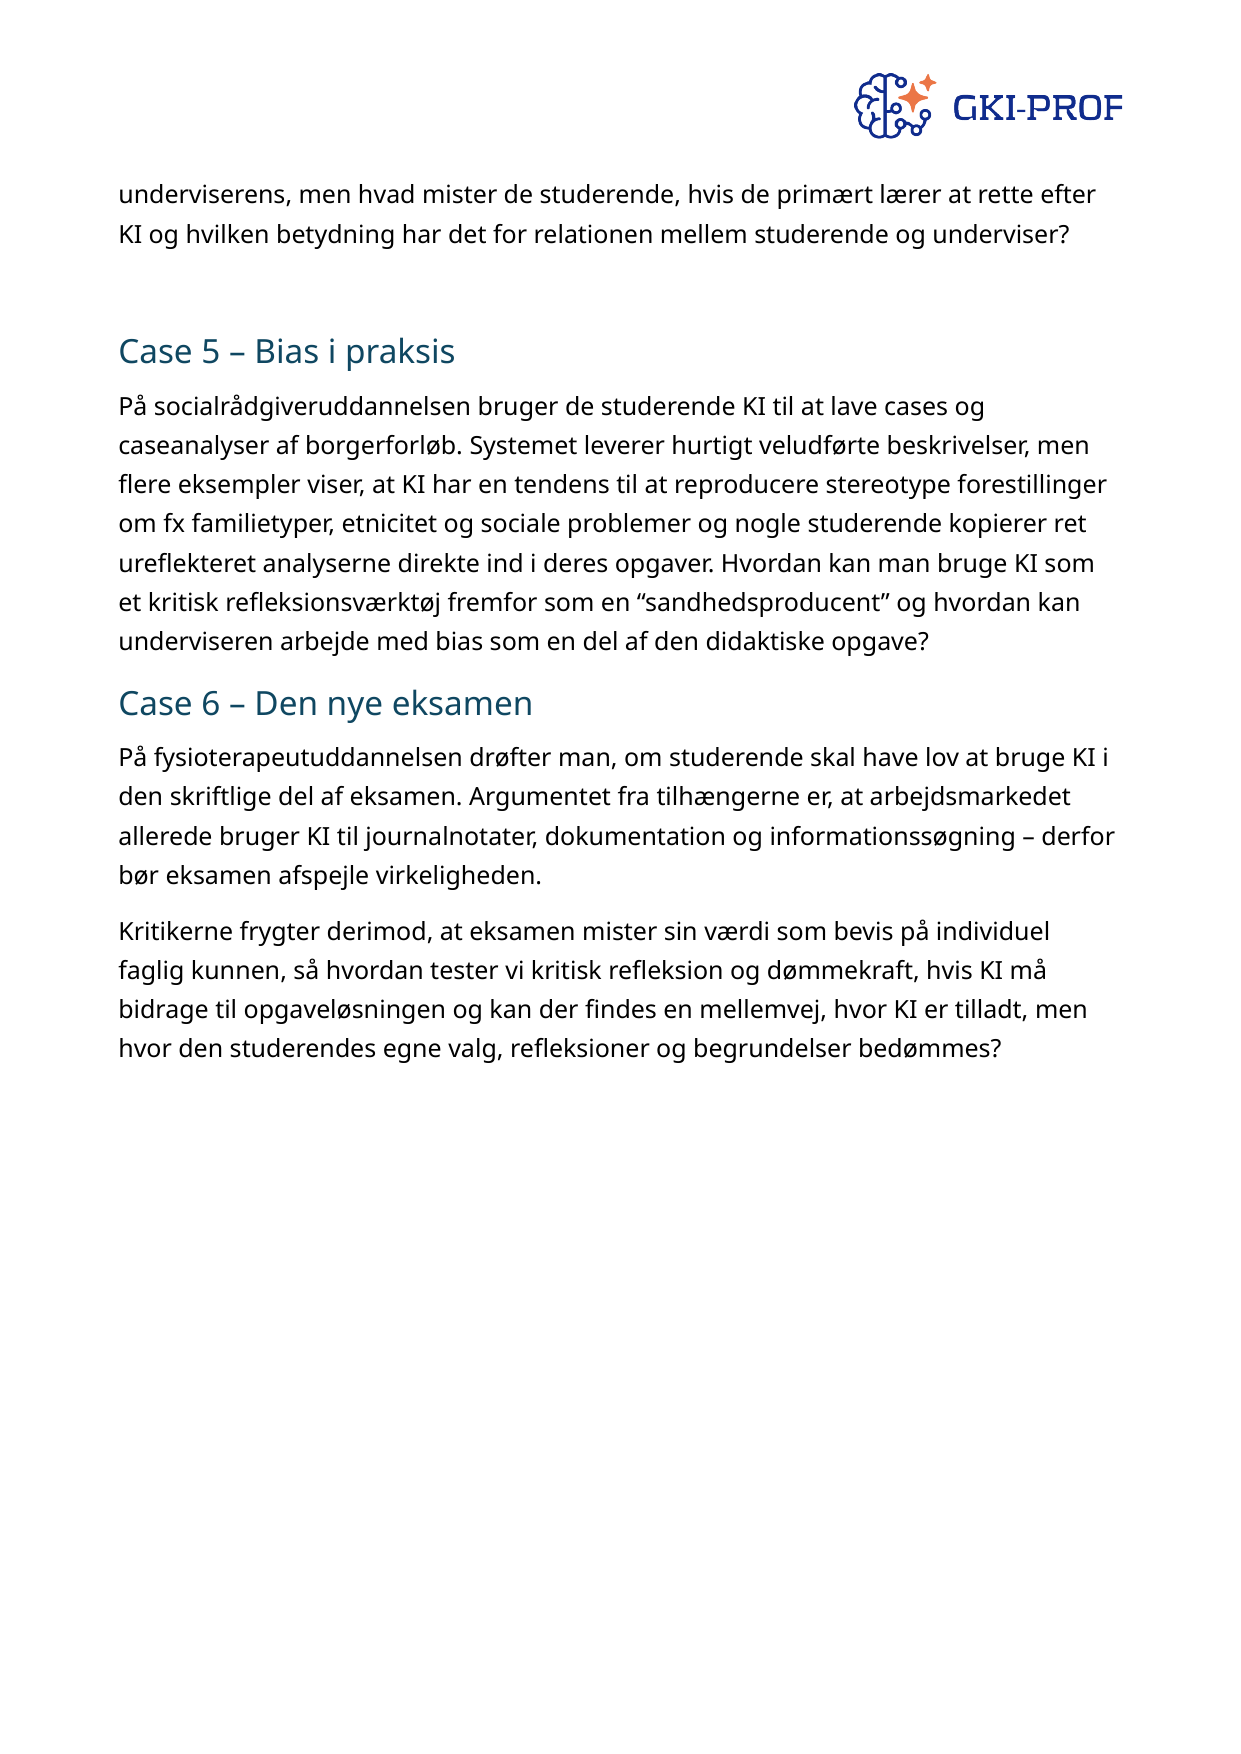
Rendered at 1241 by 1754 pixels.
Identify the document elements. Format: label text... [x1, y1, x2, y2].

text På socialrådgiveruddannelsen bruger de studerende KI til at lave cases og caseanalyser af borgerforløb. Systemet leverer hurtigt veludførte beskrivelser, men flere eksempler viser, at KI har en tendens til at reproducere stereotype forestillinger om fx familietyper, etnicitet og sociale problemer og nogle studerende kopierer ret ureflekteret analyserne direkte ind i deres opgaver. Hvordan kan man bruge KI som et kritisk refleksionsværktøj fremfor som en “sandhedsproducent” og hvordan kan underviseren arbejde med bias som en del af den didaktiske opgave? [118, 388, 1122, 658]
subtitle Case 6 – Den nye eksamen [118, 679, 1122, 725]
picture [854, 73, 1123, 139]
subtitle Case 5 – Bias i praksis [118, 328, 1122, 373]
text Kritikerne frygter derimod, at eksamen mister sin værdi som bevis på individuel faglig kunnen, så hvordan tester vi kritisk refleksion og dømmekraft, hvis KI må bidrage til opgaveløsningen og kan der findes en mellemvej, hvor KI er tilladt, men hvor den studerendes egne valg, refleksioner og begrundelser bedømmes? [118, 913, 1122, 1065]
text På fysioterapeutuddannelsen drøfter man, om studerende skal have lov at bruge KI i den skriftlige del af eksamen. Argumentet fra tilhængerne er, at arbejdsmarkedet allerede bruger KI til journalnotater, dokumentation og informationssøgning – derfor bør eksamen afspejle virkeligheden. [118, 740, 1122, 891]
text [118, 177, 1122, 250]
